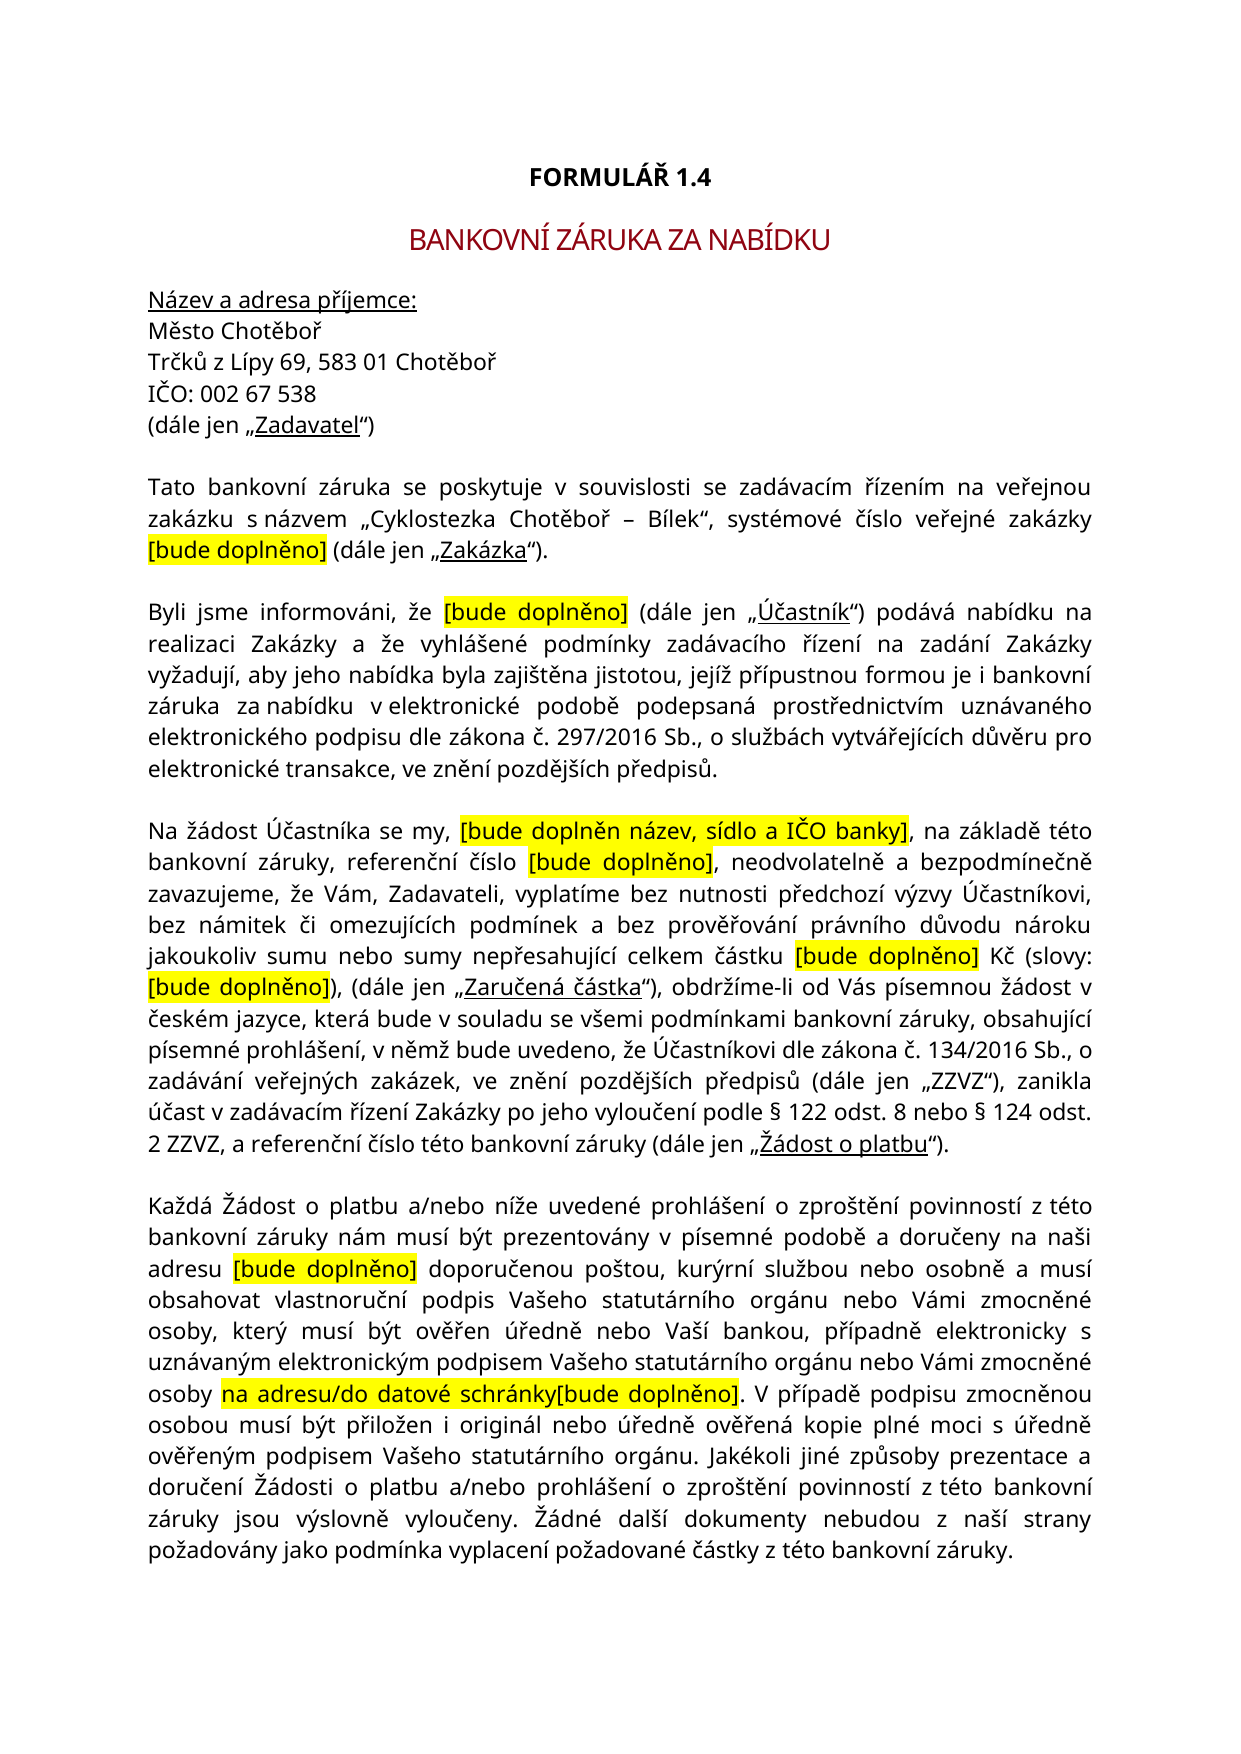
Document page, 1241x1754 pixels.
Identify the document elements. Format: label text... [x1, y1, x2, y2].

text Trčků z Lípy 69, 583 01 Chotěboř [148, 346, 1093, 378]
text Formulář 1.4 [148, 160, 1093, 194]
title bankovní záruka za nabídku [148, 219, 1093, 259]
text Tato bankovní záruka se poskytuje v souvislosti se zadávacím řízením na veřejnou zakázku s názvem „Cyklostezka Chotěboř – Bílek“, systémové číslo veřejné zakázky [bude doplněno] (dále jen „Zakázka“). [148, 471, 1093, 565]
text Na žádost Účastníka se my, [bude doplněn název, sídlo a IČO banky], na základě této bankovní záruky, referenční číslo [bude doplněno], neodvolatelně a bezpodmínečně zavazujeme, že Vám, Zadavateli, vyplatíme bez nutnosti předchozí výzvy Účastníkovi, bez námitek či omezujících podmínek a bez prověřování právního důvodu nároku jakoukoliv sumu nebo sumy nepřesahující celkem částku [bude doplněno] Kč (slovy: [bude doplněno]), (dále jen „Zaručená částka“), obdržíme-li od Vás písemnou žádost v českém jazyce, která bude v souladu se všemi podmínkami bankovní záruky, obsahující písemné prohlášení, v němž bude uvedeno, že Účastníkovi dle zákona č. 134/2016 Sb., o zadávání veřejných zakázek, ve znění pozdějších předpisů (dále jen „ZZVZ“), zanikla účast v zadávacím řízení Zakázky po jeho vyloučení podle § 122 odst. 8 nebo § 124 odst. 2 ZZVZ, a referenční číslo této bankovní záruky (dále jen „Žádost o platbu“). [148, 815, 1093, 1159]
text (dále jen „Zadavatel“) [148, 409, 1093, 440]
text Byli jsme informováni, že [bude doplněno] (dále jen „Účastník“) podává nabídku na realizaci Zakázky a že vyhlášené podmínky zadávacího řízení na zadání Zakázky vyžadují, aby jeho nabídka byla zajištěna jistotou, jejíž přípustnou formou je i bankovní záruka za nabídku v elektronické podobě podepsaná prostřednictvím uznávaného elektronického podpisu dle zákona č. 297/2016 Sb., o službách vytvářejících důvěru pro elektronické transakce, ve znění pozdějších předpisů. [148, 596, 1093, 784]
text Město Chotěboř [148, 315, 1093, 346]
text Každá Žádost o platbu a/nebo níže uvedené prohlášení o zproštění povinností z této bankovní záruky nám musí být prezentovány v písemné podobě a doručeny na naši adresu [bude doplněno] doporučenou poštou, kurýrní službou nebo osobně a musí obsahovat vlastnoruční podpis Vašeho statutárního orgánu nebo Vámi zmocněné osoby, který musí být ověřen úředně nebo Vaší bankou, případně elektronicky s uznávaným elektronickým podpisem Vašeho statutárního orgánu nebo Vámi zmocněné osoby na adresu/do datové schránky[bude doplněno]. V případě podpisu zmocněnou osobou musí být přiložen i originál nebo úředně ověřená kopie plné moci s úředně ověřeným podpisem Vašeho statutárního orgánu. Jakékoli jiné způsoby prezentace a doručení Žádosti o platbu a/nebo prohlášení o zproštění povinností z této bankovní záruky jsou výslovně vyloučeny. Žádné další dokumenty nebudou z naší strany požadovány jako podmínka vyplacení požadované částky z této bankovní záruky. [148, 1190, 1093, 1565]
text IČO: 002 67 538 [148, 378, 1093, 409]
text Název a adresa příjemce: [148, 284, 1093, 315]
